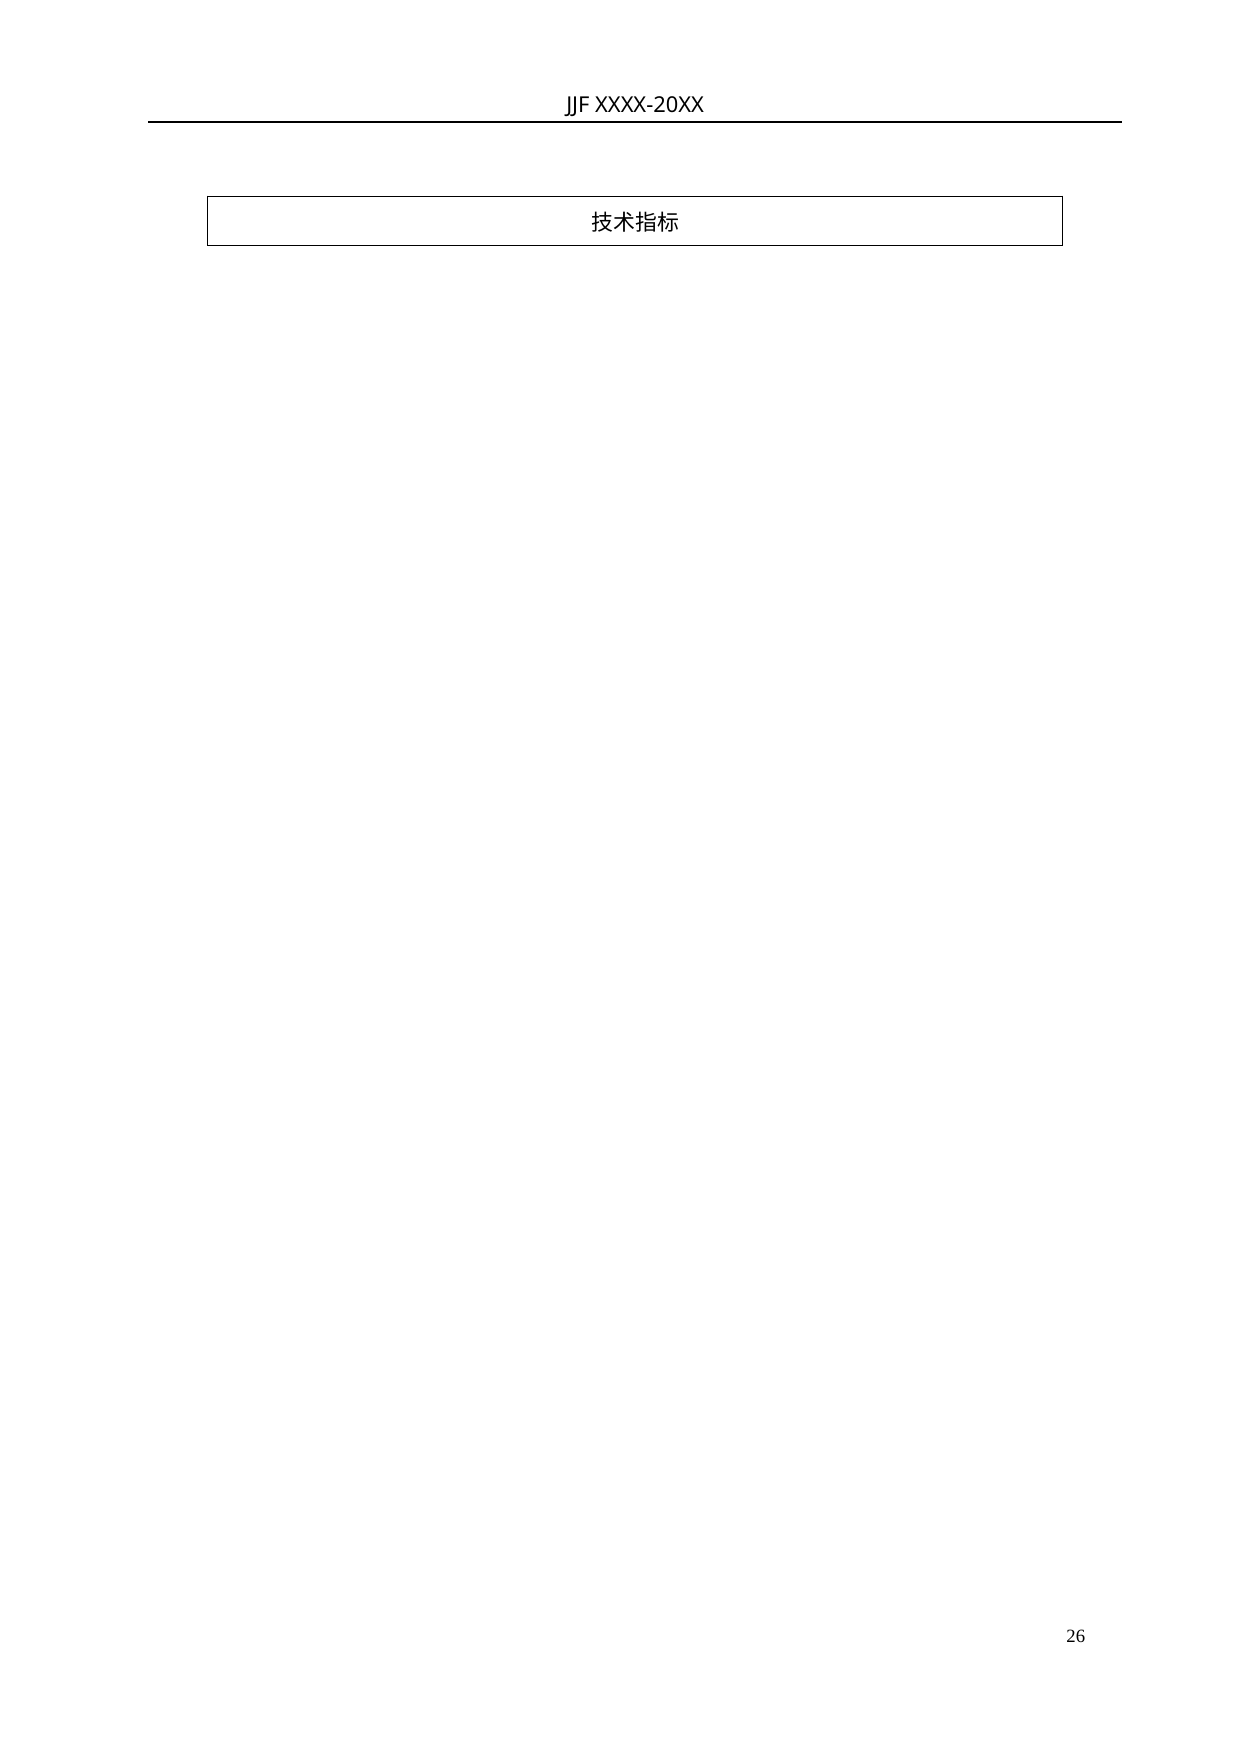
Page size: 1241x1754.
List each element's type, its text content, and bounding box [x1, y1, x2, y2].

table_header 技术指标 [208, 197, 1062, 245]
